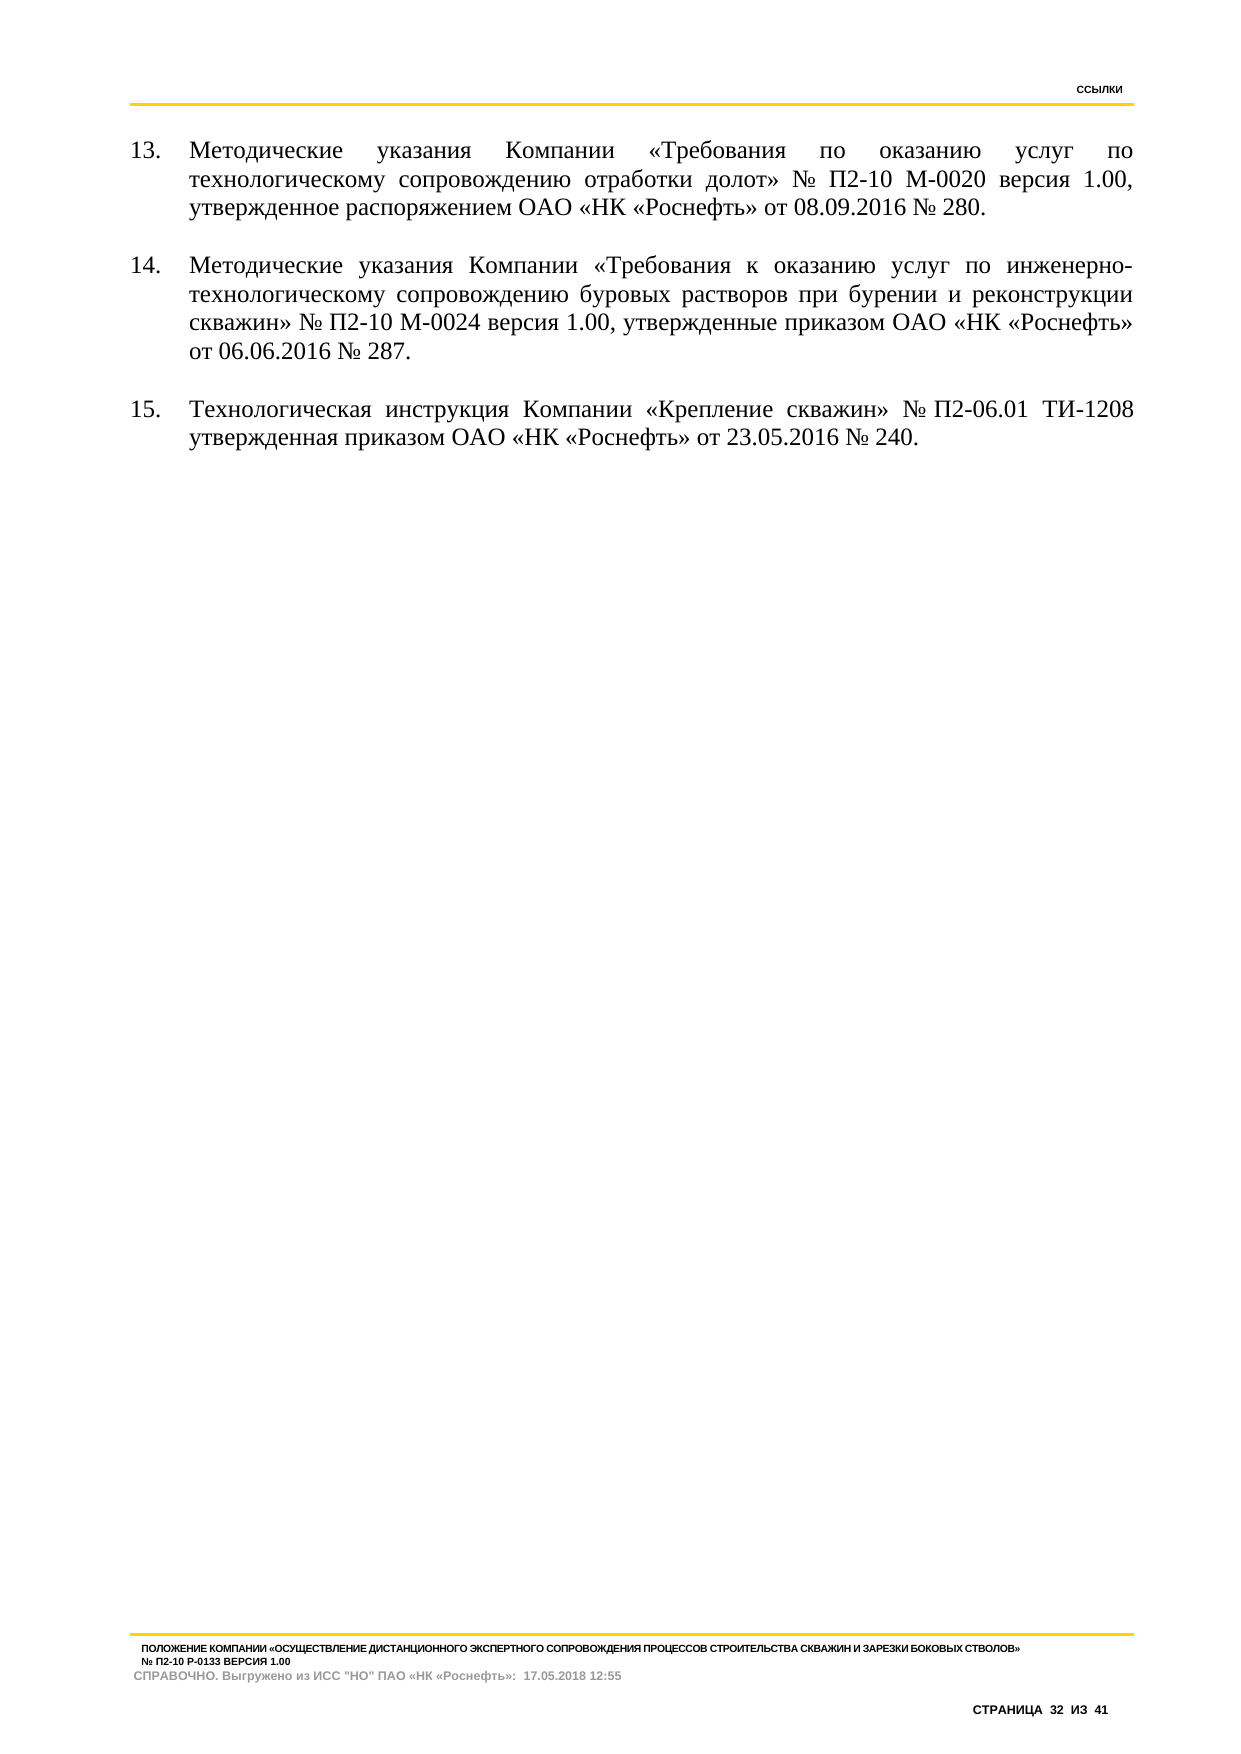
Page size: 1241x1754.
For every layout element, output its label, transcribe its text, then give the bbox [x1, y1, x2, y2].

list Технологическая инструкция Компании «Крепление скважин» № П2-06.01 ТИ-1208 утвержденная приказом ОАО «НК «Роснефть» от 23.05.2016 № 240. [130, 394, 1134, 451]
list Методические указания Компании «Требования к оказанию услуг по инженерно-технологическому сопровождению буровых растворов при бурении и реконструкции скважин» № П2-10 М-0024 версия 1.00, утвержденные приказом ОАО «НК «Роснефть» от 06.06.2016 № 287. [130, 250, 1134, 365]
list Методические указания Компании «Требования по оказанию услуг по технологическому сопровождению отработки долот» № П2-10 М-0020 версия 1.00, утвержденное распоряжением ОАО «НК «Роснефть» от 08.09.2016 № 280. [130, 135, 1134, 221]
